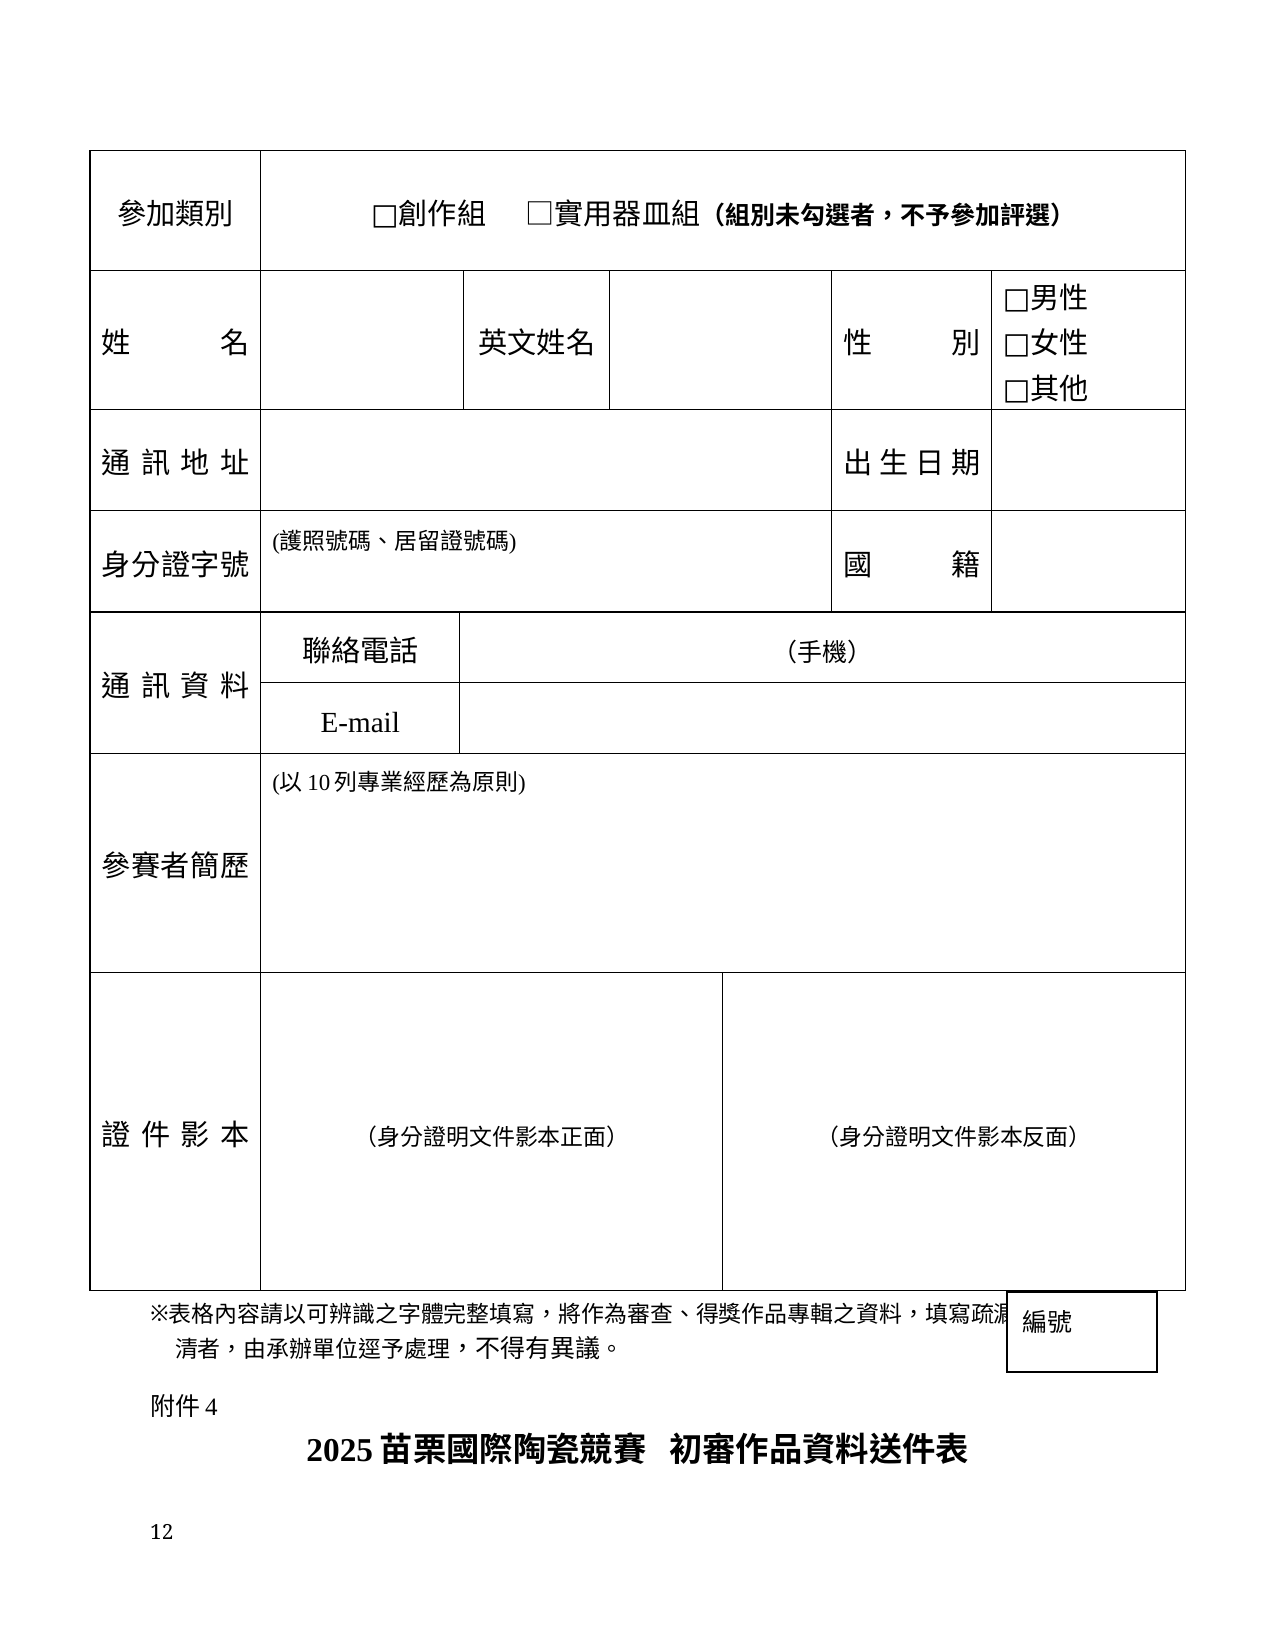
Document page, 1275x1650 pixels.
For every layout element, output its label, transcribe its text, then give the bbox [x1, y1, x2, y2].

table_cell 出生日期 [832, 410, 991, 510]
table_cell （手機） [460, 613, 1185, 682]
table_cell 英文姓名 [464, 271, 609, 409]
table_cell [610, 271, 831, 409]
table_cell □男性 □女性 □其他 [992, 271, 1185, 409]
table_cell （身分證明文件影本正面） [261, 973, 722, 1290]
table_cell (護照號碼、居留證號碼) [261, 511, 831, 611]
text ※表格內容請以可辨識之字體完整填寫，將作為審查、得獎作品專輯之資料，填寫疏漏或模糊不清者，由承辦單位逕予處理，不得有異議。 [150, 1291, 1006, 1362]
table_cell 性別 [832, 271, 991, 409]
table_cell [261, 271, 463, 409]
table_cell 身分證字號 [91, 511, 260, 611]
table_cell [460, 683, 1185, 753]
table_cell [992, 410, 1185, 510]
table_header 參加類別 [91, 151, 260, 270]
table_cell 國籍 [832, 511, 991, 611]
subtitle 附件4 [150, 1387, 1125, 1423]
table_cell [992, 511, 1185, 611]
table_cell 參賽者簡歷 [91, 754, 260, 972]
table_cell 聯絡電話 [261, 613, 459, 682]
table_cell E-mail [261, 683, 459, 753]
table_cell 姓名 [91, 271, 260, 409]
table_cell 通訊地址 [91, 410, 260, 510]
table_header □創作組 □實用器皿組（組別未勾選者，不予參加評選） [261, 151, 1185, 270]
table_cell 通訊資料 [91, 613, 260, 753]
table_cell （身分證明文件影本反面） [723, 973, 1185, 1290]
table_cell 證件影本 [91, 973, 260, 1290]
table_cell [261, 410, 831, 510]
text 2025苗栗國際陶瓷競賽 初審作品資料送件表 [150, 1423, 1125, 1471]
table_cell (以10列專業經歷為原則) [261, 754, 1185, 972]
